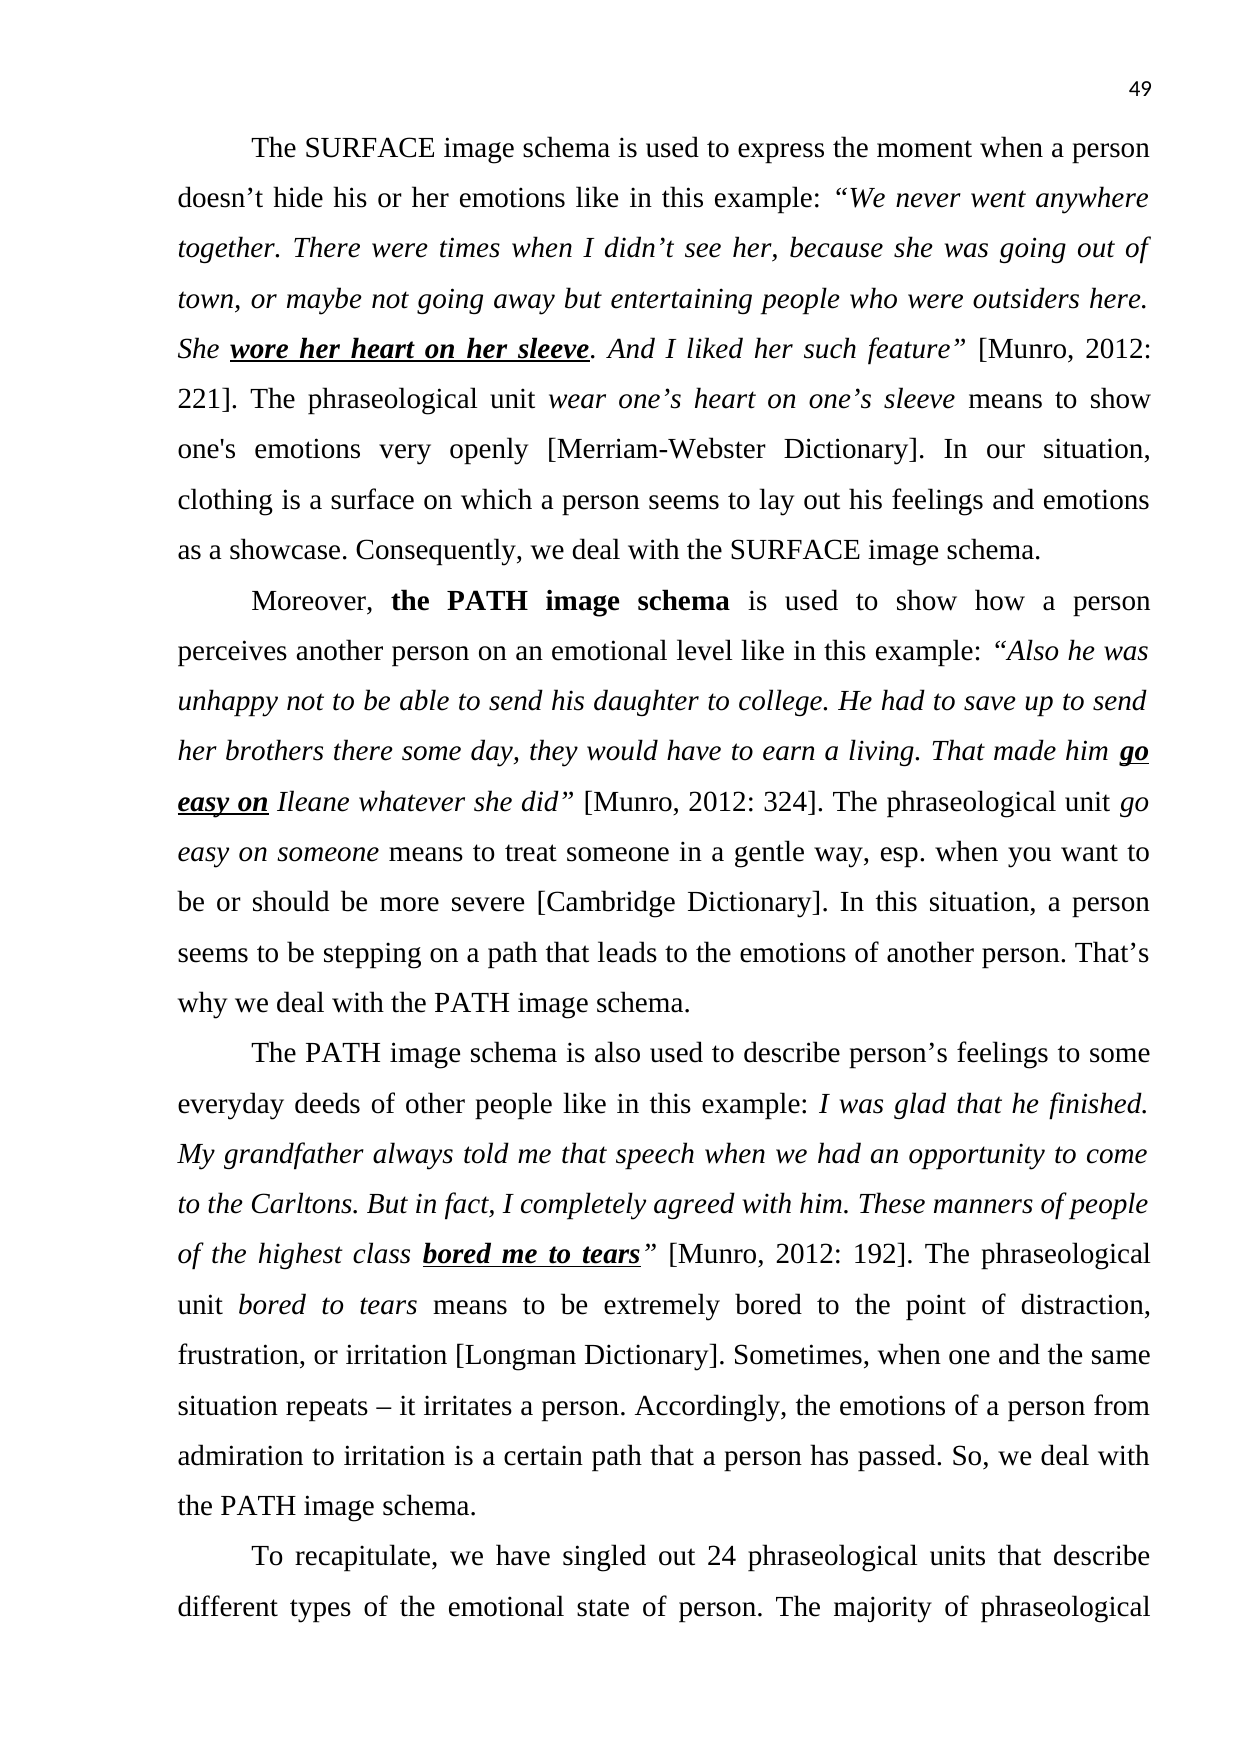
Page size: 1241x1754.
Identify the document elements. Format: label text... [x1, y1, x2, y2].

text Moreover, the PATH image schema is used to show how a person perceives another person on an emotional level like in this example: “Also he was unhappy not to be able to send his daughter to college. He had to save up to send her brothers there some day, they would have to earn a living. That made him go easy on Ileane whatever she did” [Munro, 2012: 324]. The phraseological unit go easy on someone means to treat someone in a gentle way, esp. when you want to be or should be more severe [Cambridge Dictionary]. In this situation, a person seems to be stepping on a path that leads to the emotions of another person. That’s why we deal with the PATH image schema. [177, 583, 1152, 1019]
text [177, 1538, 1152, 1622]
text The SURFACE image schema is used to express the moment when a person doesn’t hide his or her emotions like in this example: “We never went anywhere together. There were times when I didn’t see her, because she was going out of town, or maybe not going away but entertaining people who were outsiders here. She wore her heart on her sleeve. And I liked her such feature” [Munro, 2012: 221]. The phraseological unit wear one’s heart on one’s sleeve means to show one's emotions very openly [Merriam-Webster Dictionary]. In our situation, clothing is a surface on which a person seems to lay out his feelings and emotions as a showcase. Consequently, we deal with the SURFACE image schema. [177, 130, 1152, 566]
text The PATH image schema is also used to describe person’s feelings to some everyday deeds of other people like in this example: I was glad that he finished. My grandfather always told me that speech when we had an opportunity to come to the Carltons. But in fact, I completely agreed with him. These manners of people of the highest class bored me to tears” [Munro, 2012: 192]. The phraseological unit bored to tears means to be extremely bored to the point of distraction, frustration, or irritation [Longman Dictionary]. Sometimes, when one and the same situation repeats – it irritates a person. Accordingly, the emotions of a person from admiration to irritation is a certain path that a person has passed. So, we deal with the PATH image schema. [177, 1035, 1152, 1522]
